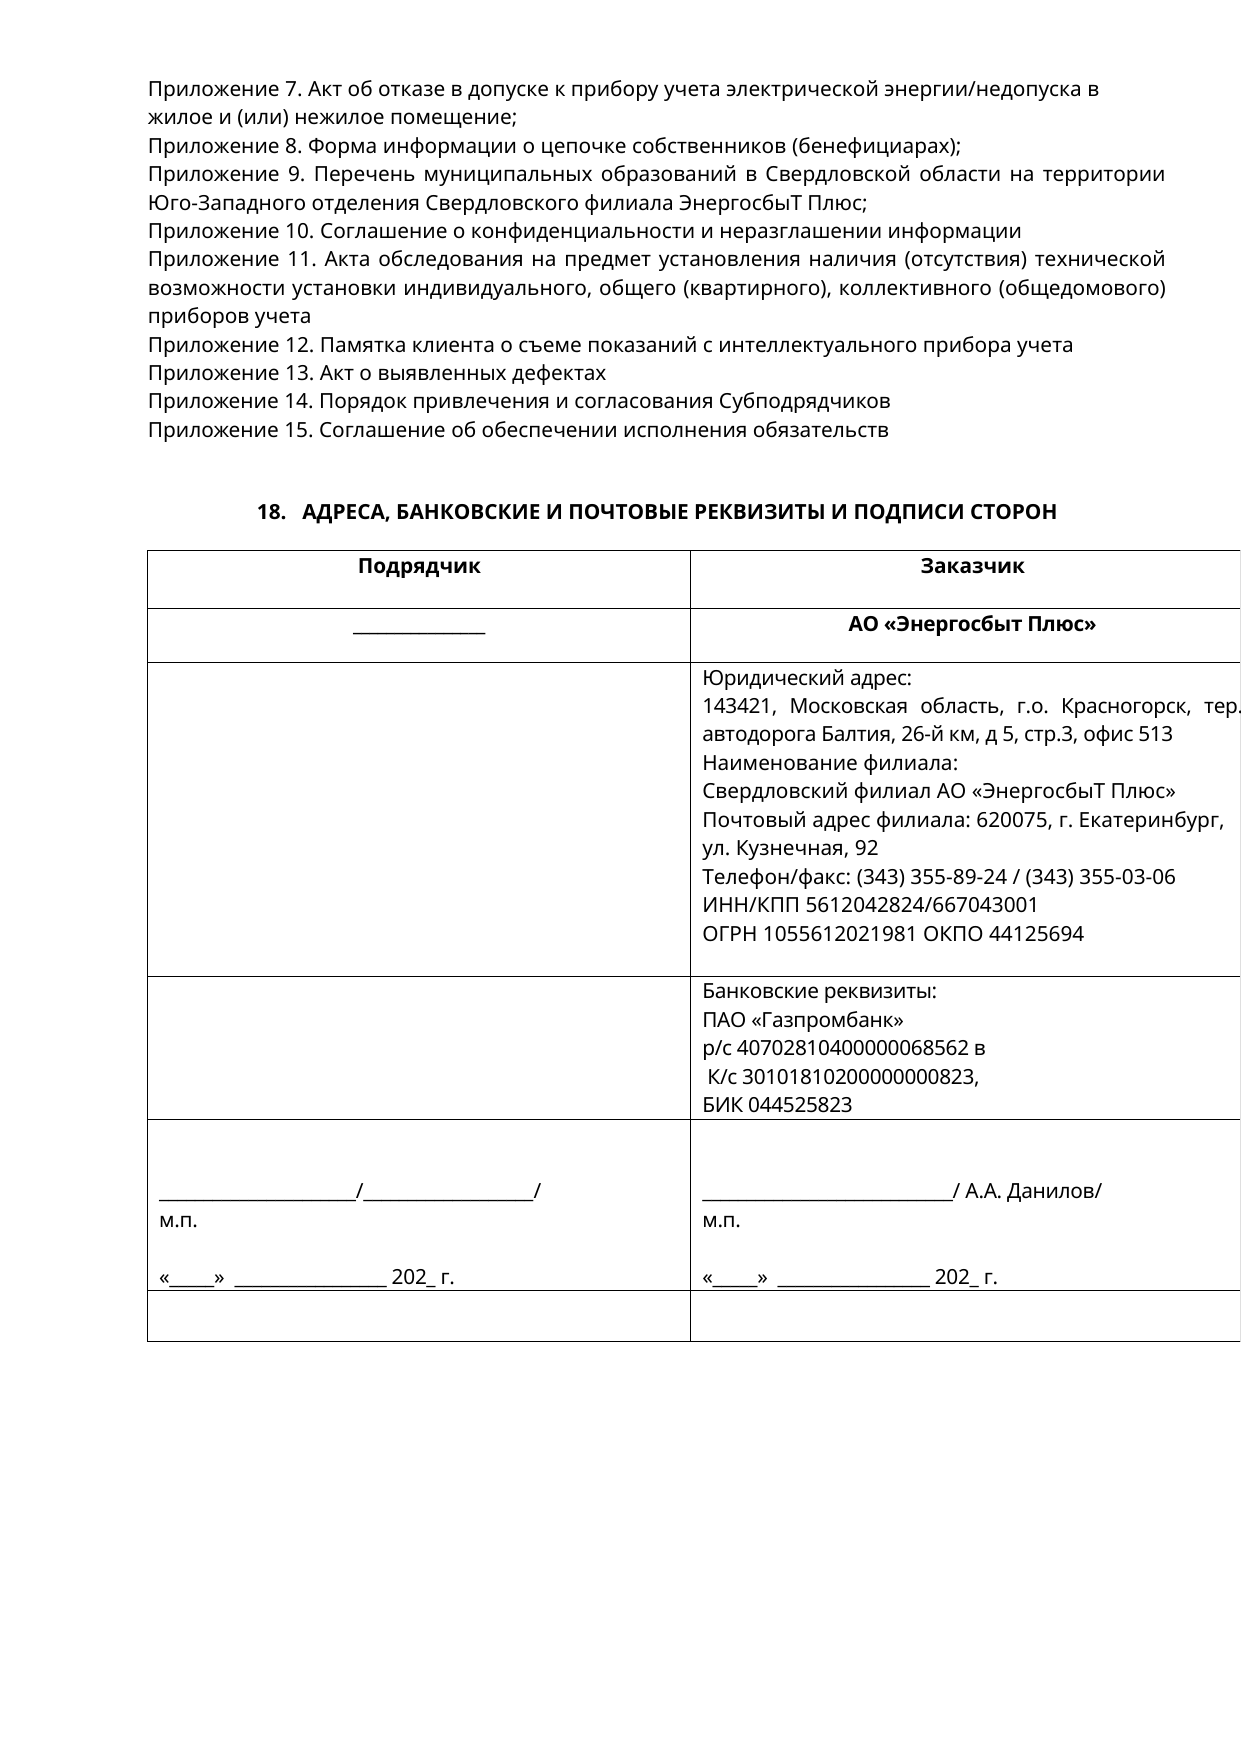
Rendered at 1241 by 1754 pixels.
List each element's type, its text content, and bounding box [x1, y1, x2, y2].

text Приложение 12. Памятка клиента о съеме показаний с интеллектуального прибора учета [148, 330, 1167, 358]
text Приложение 14. Порядок привлечения и согласования Субподрядчиков [148, 387, 1167, 415]
text Приложение 13. Акт о выявленных дефектах [148, 358, 1167, 387]
text Приложение 15. Соглашение об обеспечении исполнения обязательств [148, 415, 1167, 443]
text Приложение 7. Акт об отказе в допуске к прибору учета электрической энергии/недопуска в жилое и (или) нежилое помещение; [148, 74, 1167, 131]
table_cell [148, 663, 690, 976]
table_cell [691, 1291, 1240, 1341]
table_cell Юридический адрес: 143421, Московская область, г.о. Красногорск, тер. автодорога Балтия, 26-й км, д 5, стр.3, офис 513 Наименование филиала: Свердловский филиал АО «ЭнергосбыТ Плюс» Почтовый адрес филиала: 620075, г. Екатеринбург, ул. Кузнечная, 92 Телефон/факс: (343) 355-89-24 / (343) 355-03-06 ИНН/КПП 5612042824/667043001 ОГРН 1055612021981 ОКПО 44125694 [691, 663, 1240, 976]
table_cell [148, 977, 690, 1119]
text Приложение 11. Акта обследования на предмет установления наличия (отсутствия) технической возможности установки индивидуального, общего (квартирного), коллективного (общедомового) приборов учета [148, 244, 1167, 330]
table_header Заказчик [691, 551, 1240, 608]
table_cell ________________ [148, 609, 690, 662]
table_cell Банковские реквизиты: ПАО «Газпромбанк» р/с 40702810400000068562 в К/с 30101810200000000823, БИК 044525823 [691, 977, 1240, 1119]
table_cell АО «Энергосбыт Плюс» [691, 609, 1240, 662]
text Приложение 9. Перечень муниципальных образований в Свердловской области на территории Юго-Западного отделения Свердловского филиала ЭнергосбыТ Плюс; [148, 159, 1167, 216]
table_cell ______________________/___________________/ м.п. «_____» _________________ 202_ г. [148, 1120, 690, 1290]
text Приложение 10. Соглашение о конфиденциальности и неразглашении информации [148, 216, 1167, 244]
table_cell [148, 1291, 690, 1341]
subtitle АДРЕСА, БАНКОВСКИЕ И ПОЧТОВЫЕ РЕКВИЗИТЫ И ПОДПИСИ СТОРОН [148, 497, 1167, 525]
text Приложение 8. Форма информации о цепочке собственников (бенефициарах); [148, 131, 1167, 159]
